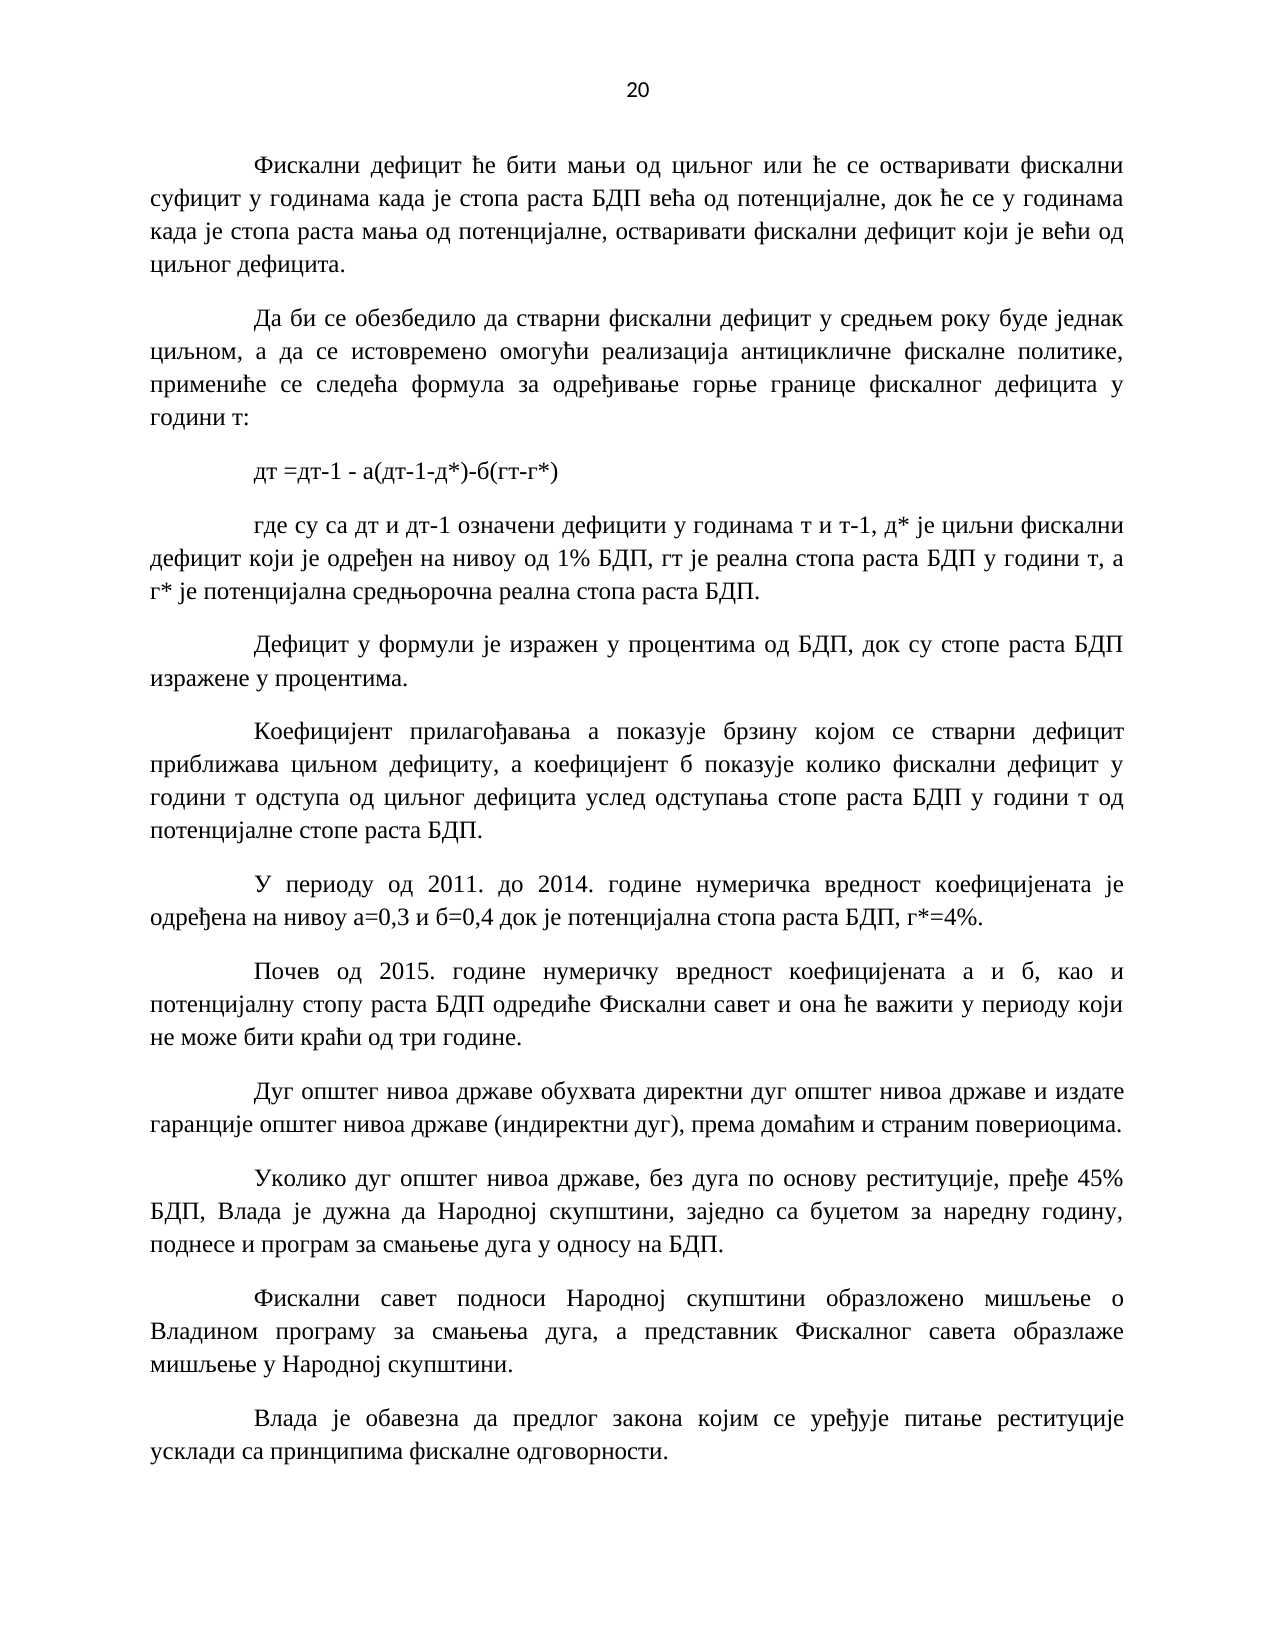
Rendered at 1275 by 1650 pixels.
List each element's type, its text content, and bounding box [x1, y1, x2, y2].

text Дуг општег нивоа државе обухвата директни дуг општег нивоа државе и издате гаранције општег нивоа државе (индиректни дуг), према домаћим и страним повериоцима. [150, 1076, 1125, 1138]
text Коефицијент прилагођавања а показује брзину којом се стварни дефицит приближава циљном дефициту, а коефицијент б показује колико фискални дефицит у години т одступа од циљног дефицита услед одступања стопе раста БДП у години т од потенцијалне стопе раста БДП. [150, 716, 1125, 844]
text Фискални савет подноси Народној скупштини образложено мишљење о Владином програму за смањења дуга, а представник Фискалног савета образлаже мишљење у Народној скупштини. [150, 1283, 1125, 1378]
text Дефицит у формули је изражен у процентима од БДП, док су стопе раста БДП изражене у процентима. [150, 629, 1125, 691]
text где су са дт и дт-1 означени дефицити у годинама т и т-1, д* је циљни фискални дефицит који је одређен на нивоу од 1% БДП, гт је реална стопа раста БДП у години т, а г* је потенцијална средњорочна реална стопа раста БДП. [150, 510, 1125, 604]
text Да би се обезбедило да стварни фискални дефицит у средњем року буде једнак циљном, а да се истовремено омогући реализација антицикличне фискалне политике, примениће се следећа формула за одређивање горње границе фискалног дефицита у години т: [150, 303, 1125, 431]
text дт =дт-1 - а(дт-1-д*)-б(гт-г*) [150, 456, 1125, 484]
text У периоду од 2011. до 2014. године нумеричка вредност коефицијената је одређена на нивоу а=0,3 и б=0,4 док је потенцијална стопа раста БДП, г*=4%. [150, 869, 1125, 931]
text Влада је обавезна да предлог закона којим се уређује питање реституције усклади са принципима фискалне одговорности. [150, 1403, 1125, 1464]
text Уколико дуг општег нивоа државе, без дуга по основу реституције, пређе 45% БДП, Влада је дужна да Народној скупштини, заједно са буџетом за наредну годину, поднесе и програм за смањење дуга у односу на БДП. [150, 1163, 1125, 1258]
text Почев од 2015. године нумеричку вредност коефицијената а и б, као и потенцијалну стопу раста БДП одредиће Фискални савет и она ће важити у периоду који не може бити краћи од три године. [150, 956, 1125, 1051]
text Фискални дефицит ће бити мањи од циљног или ће се остваривати фискални суфицит у годинама када је стопа раста БДП већа од потенцијалне, док ће се у годинама када је стопа раста мања од потенцијалне, остваривати фискални дефицит који је већи од циљног дефицита. [150, 150, 1125, 278]
